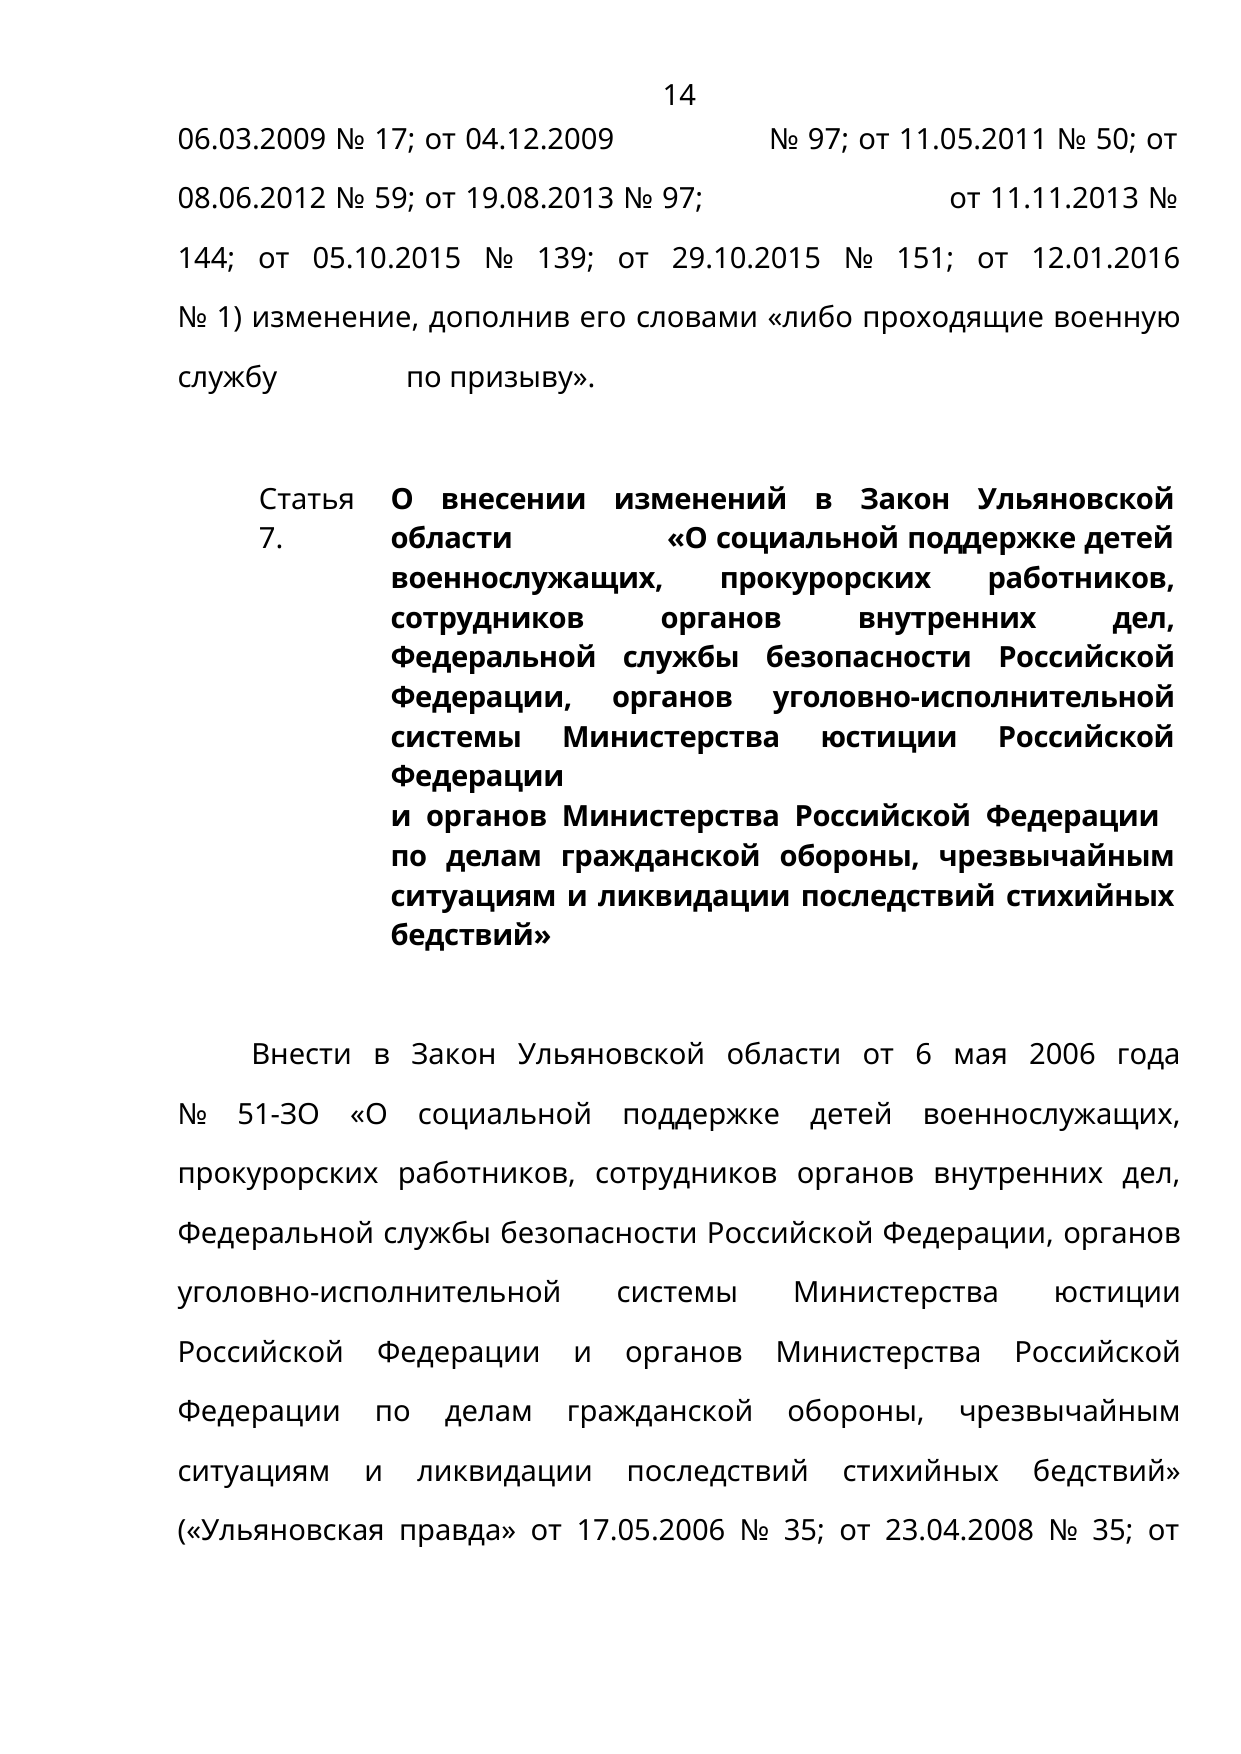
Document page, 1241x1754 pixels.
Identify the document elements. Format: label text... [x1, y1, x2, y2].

table_header О внесении изменений в Закон Ульяновской области «О социальной поддержке детей военнослужащих, прокурорских работников, сотрудников органов внутренних дел, Федеральной службы безопасности Российской Федерации, органов уголовно-исполнительной системы Министерства юстиции Российской Федерации и органов Министерства Российской Федерации по делам гражданской обороны, чрезвычайным ситуациям и ликвидации последствий стихийных бедствий» [384, 478, 1181, 954]
table_header Статья 7. [252, 478, 384, 954]
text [177, 1033, 1181, 1549]
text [177, 118, 1181, 396]
